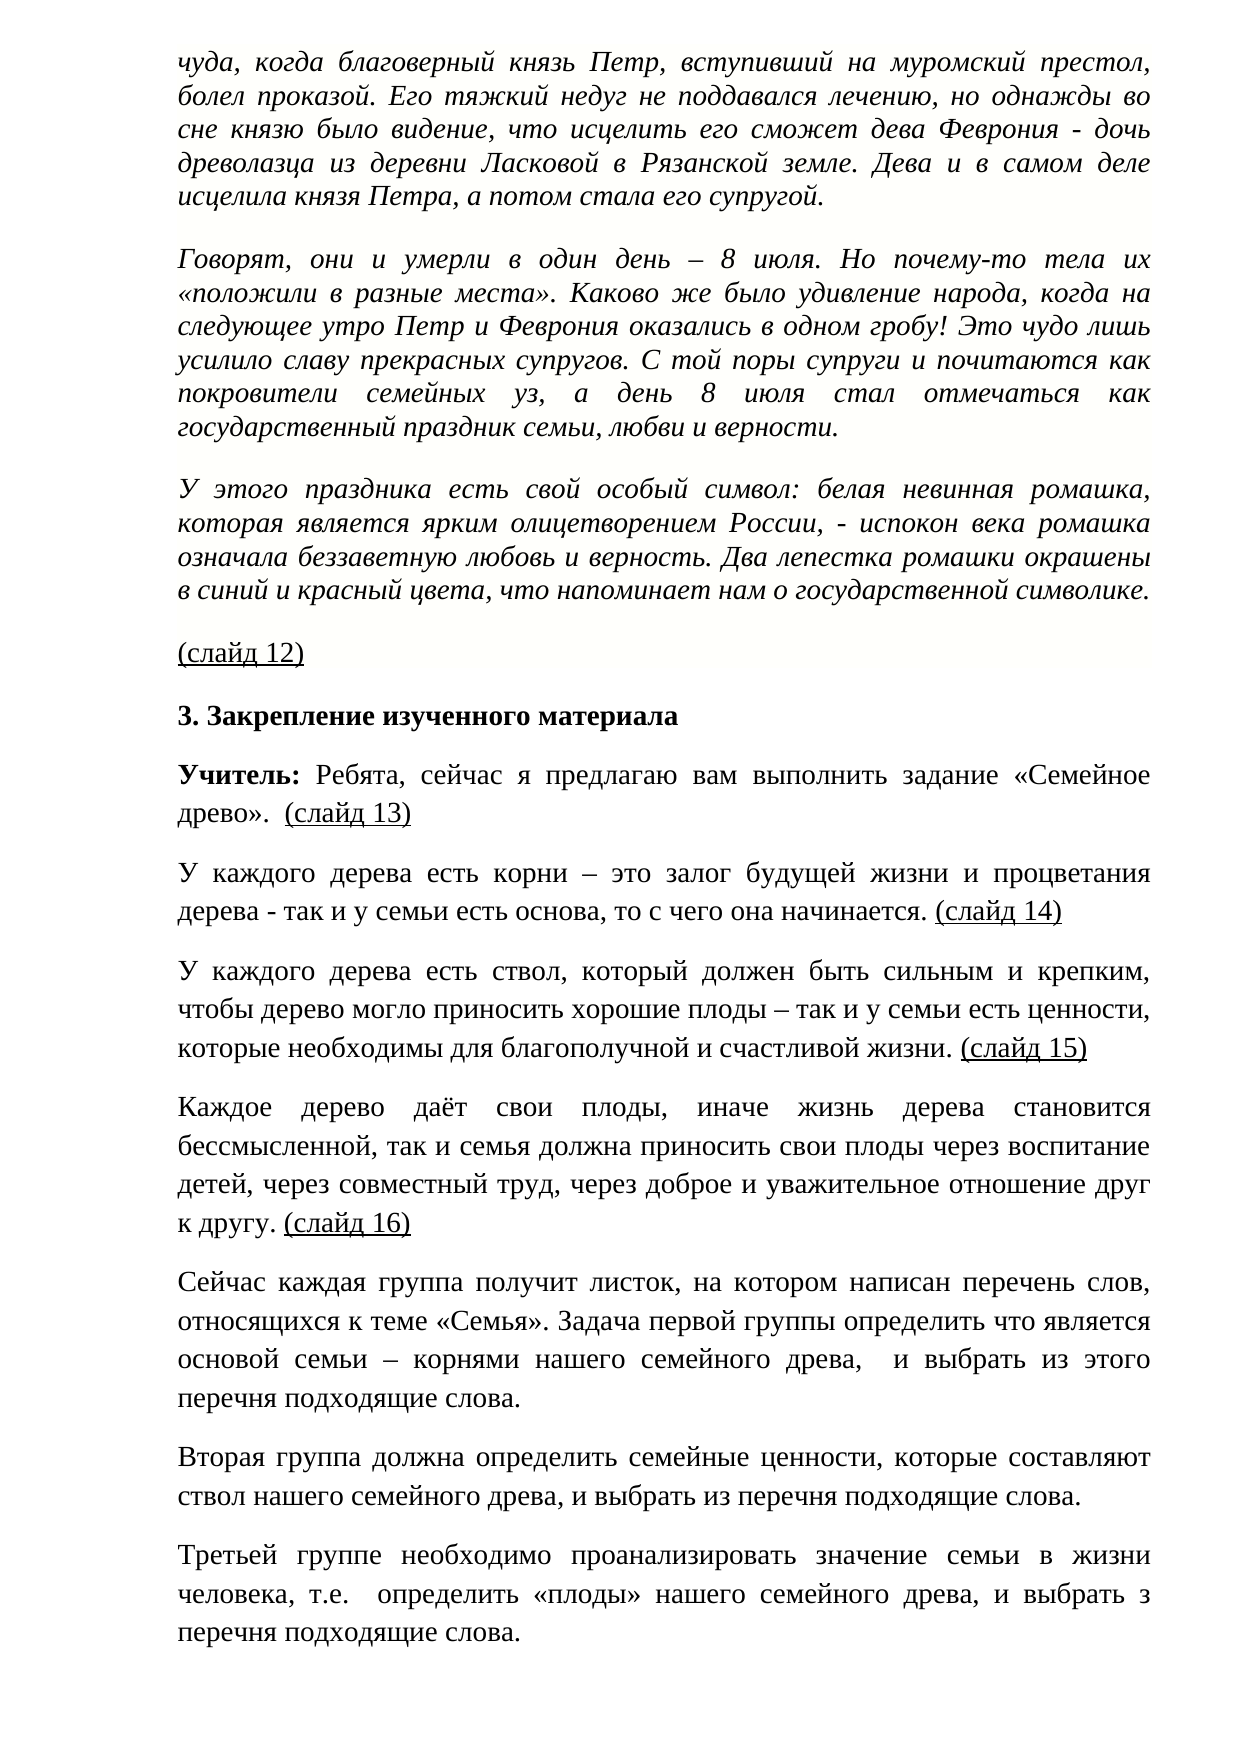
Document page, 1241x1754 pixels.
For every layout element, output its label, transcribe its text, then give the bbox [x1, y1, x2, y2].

text У этого праздника есть свой особый символ: белая невинная ромашка, которая является ярким олицетворением России, - испокон века ромашка означала беззаветную любовь и верность. Два лепестка ромашки окрашены в синий и красный цвета, что напоминает нам о государственной символике. [177, 472, 1152, 606]
text Вторая группа должна определить семейные ценности, которые составляют ствол нашего семейного древа, и выбрать из перечня подходящие слова. [177, 1439, 1152, 1511]
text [177, 44, 1152, 212]
text 3. Закрепление изученного материала [177, 698, 1152, 731]
text Сейчас каждая группа получит листок, на котором написан перечень слов, относящихся к теме «Семья». Задача первой группы определить что является основой семьи – корнями нашего семейного древа, и выбрать из этого перечня подходящие слова. [177, 1264, 1152, 1413]
text У каждого дерева есть ствол, который должен быть сильным и крепким, чтобы дерево могло приносить хорошие плоды – так и у семьи есть ценности, которые необходимы для благополучной и счастливой жизни. (слайд 15) [177, 953, 1152, 1063]
text Говорят, они и умерли в один день – 8 июля. Но почему-то тела их «положили в разные места». Каково же было удивление народа, когда на следующее утро Петр и Феврония оказались в одном гробу! Это чудо лишь усилило славу прекрасных супругов. С той поры супруги и почитаются как покровители семейных уз, а день 8 июля стал отмечаться как государственный праздник семьи, любви и верности. [177, 241, 1152, 442]
text У каждого дерева есть корни – это залог будущей жизни и процветания дерева - так и у семьи есть основа, то с чего она начинается. (слайд 14) [177, 855, 1152, 927]
text Третьей группе необходимо проанализировать значение семьи в жизни человека, т.е. определить «плоды» нашего семейного древа, и выбрать з перечня подходящие слова. [177, 1537, 1152, 1648]
text Каждое дерево даёт свои плоды, иначе жизнь дерева становится бессмысленной, так и семья должна приносить свои плоды через воспитание детей, через совместный труд, через доброе и уважительное отношение друг к другу. (слайд 16) [177, 1089, 1152, 1238]
text Учитель: Ребята, сейчас я предлагаю вам выполнить задание «Семейное древо». (слайд 13) [177, 757, 1152, 829]
text (слайд 12) [177, 635, 1152, 668]
